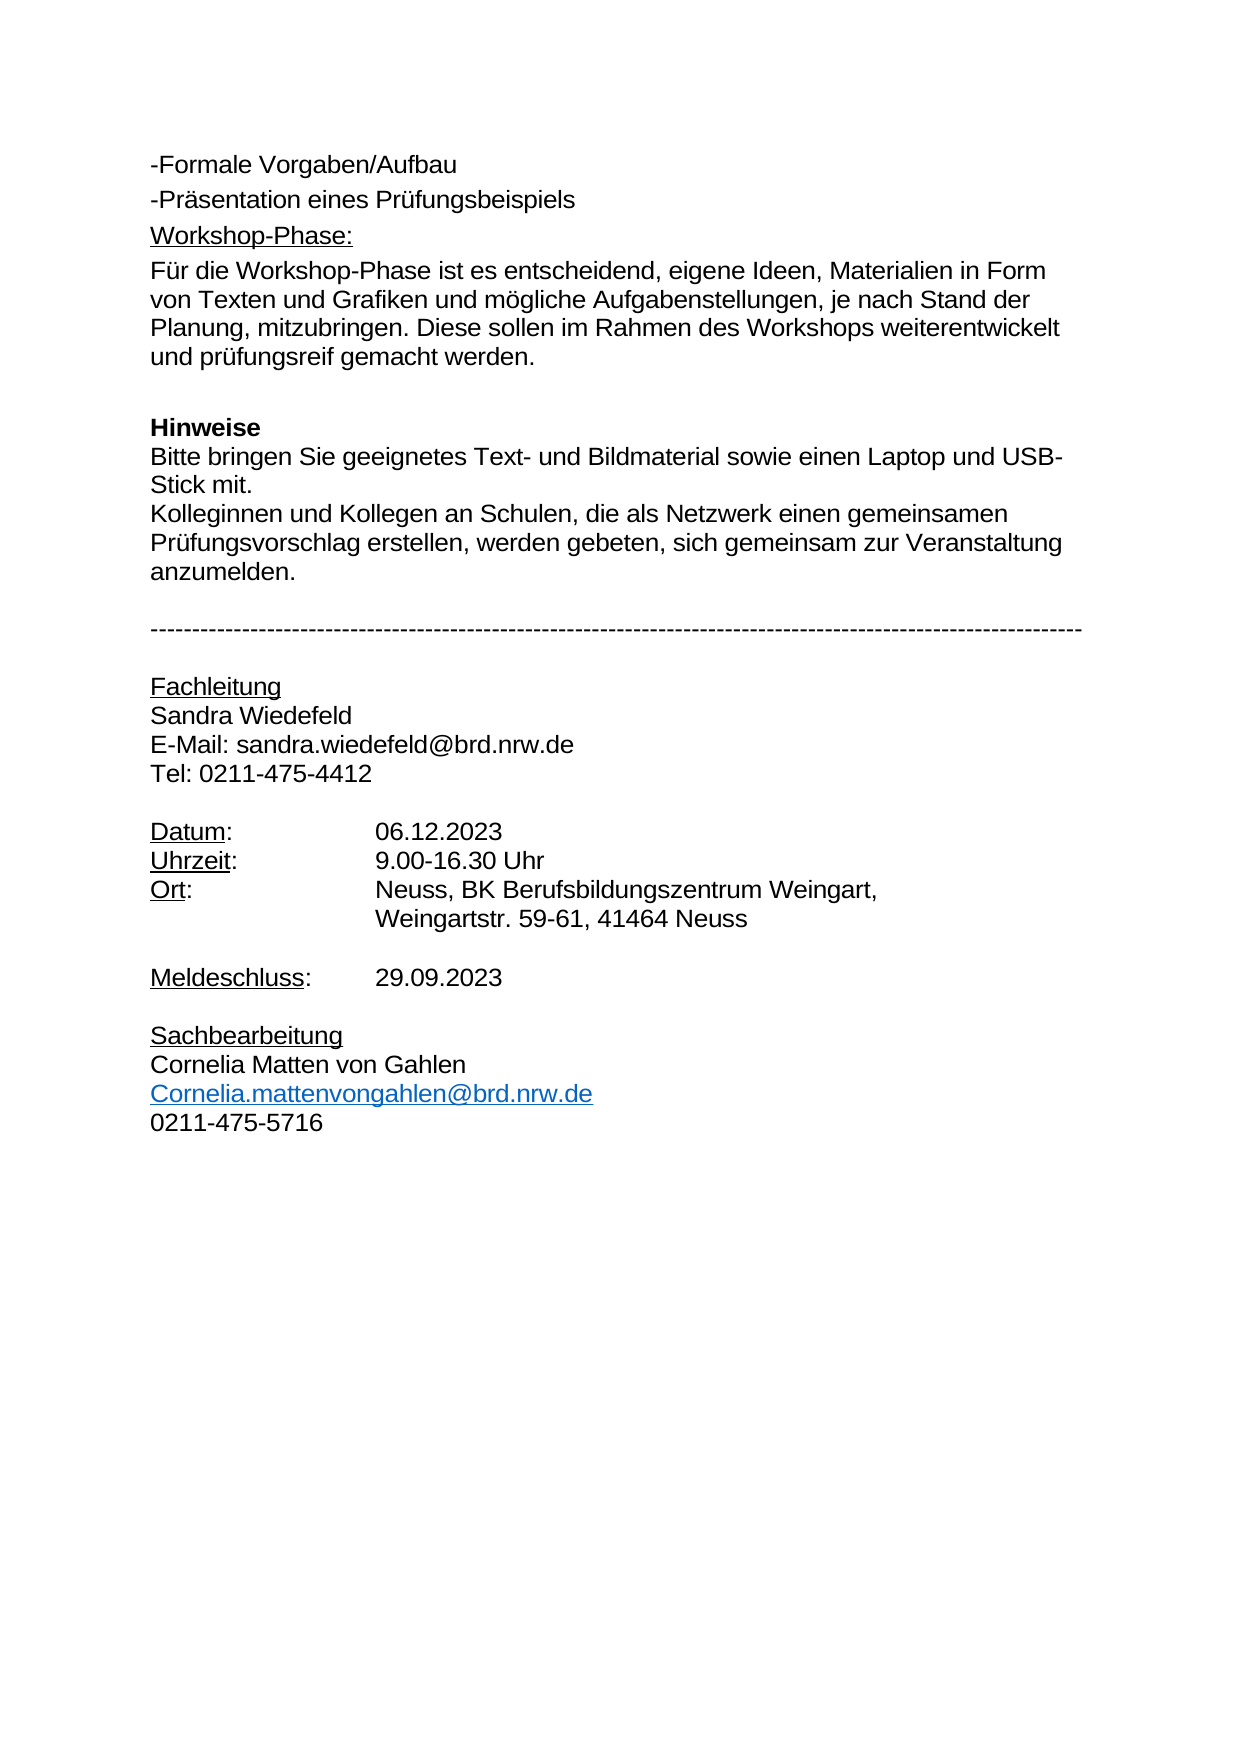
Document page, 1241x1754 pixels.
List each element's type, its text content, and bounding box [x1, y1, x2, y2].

text 0211-475-5716 [150, 1108, 1090, 1137]
text Meldeschluss: 29.09.2023 [150, 962, 1090, 991]
text E-Mail: sandra.wiedefeld@brd.nrw.de [150, 730, 1090, 759]
text Cornelia.mattenvongahlen@brd.nrw.de [150, 1079, 1090, 1107]
text Workshop-Phase: [150, 221, 1090, 249]
text Weingartstr. 59-61, 41464 Neuss [375, 904, 1090, 933]
text Uhrzeit: 9.00-16.30 Uhr [150, 846, 1090, 875]
text Sandra Wiedefeld [150, 701, 1090, 730]
text Cornelia Matten von Gahlen [150, 1050, 1090, 1078]
text -Präsentation eines Prüfungsbeispiels [150, 185, 1090, 214]
text Sachbearbeitung [150, 1021, 1090, 1049]
text ---------------------------------------------------------------------------------------------------------------- [150, 614, 1090, 643]
text Für die Workshop-Phase ist es entscheidend, eigene Ideen, Materialien in Form von Texten und Grafiken und mögliche Aufgabenstellungen, je nach Stand der Planung, mitzubringen. Diese sollen im Rahmen des Workshops weiterentwickelt und prüfungsreif gemacht werden. [150, 256, 1090, 371]
text Fachleitung [150, 672, 1090, 701]
text Tel: 0211-475-4412 [150, 759, 1090, 788]
text Hinweise [150, 413, 1090, 442]
text Datum: 06.12.2023 [150, 817, 1090, 846]
text Ort: Neuss, BK Berufsbildungszentrum Weingart, [150, 875, 1090, 904]
text -Formale Vorgaben/Aufbau [150, 150, 1090, 179]
text Kolleginnen und Kollegen an Schulen, die als Netzwerk einen gemeinsamen Prüfungsvorschlag erstellen, werden gebeten, sich gemeinsam zur Veranstaltung anzumelden. [150, 499, 1090, 585]
text Bitte bringen Sie geeignetes Text- und Bildmaterial sowie einen Laptop und USB-Stick mit. [150, 442, 1090, 499]
